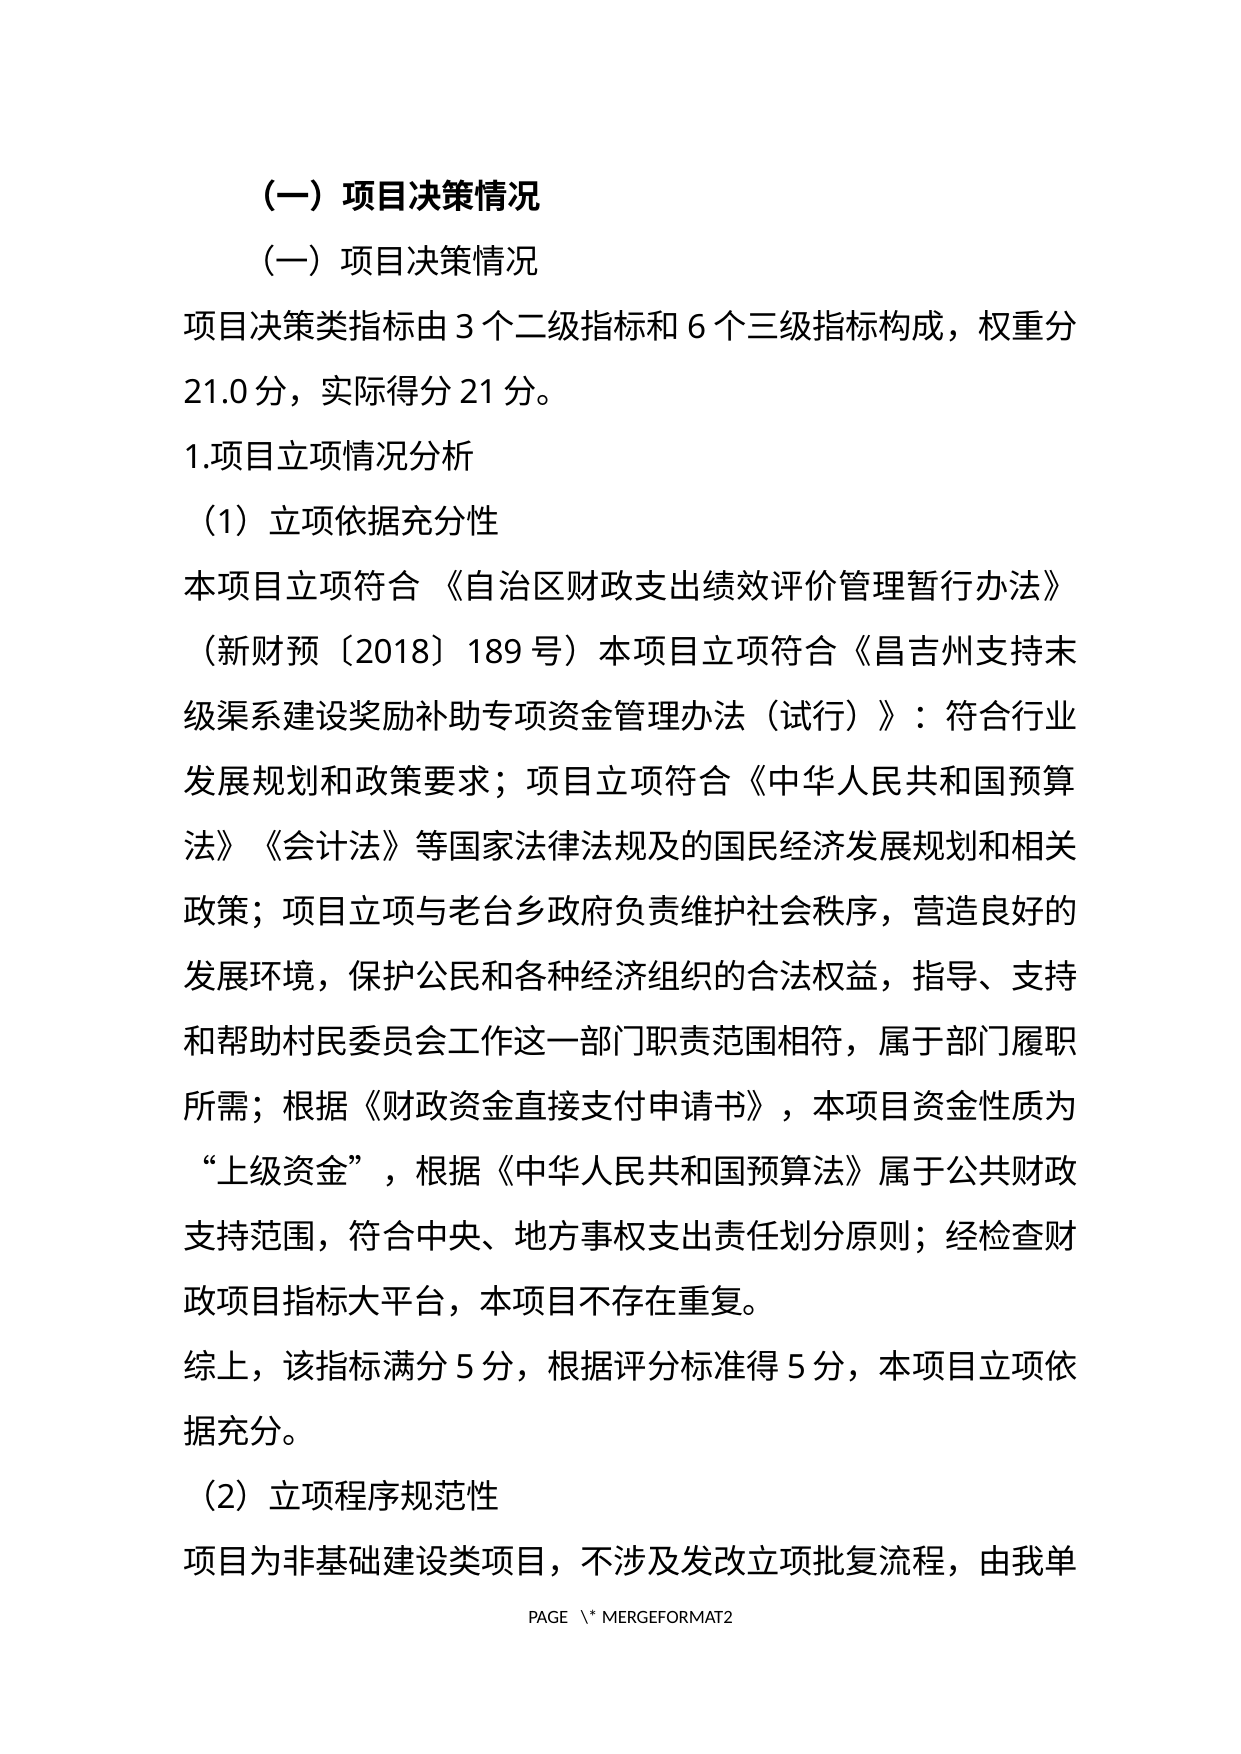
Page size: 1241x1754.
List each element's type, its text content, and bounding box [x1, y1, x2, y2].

text （一）项目决策情况 [183, 162, 1078, 227]
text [183, 227, 1078, 1592]
